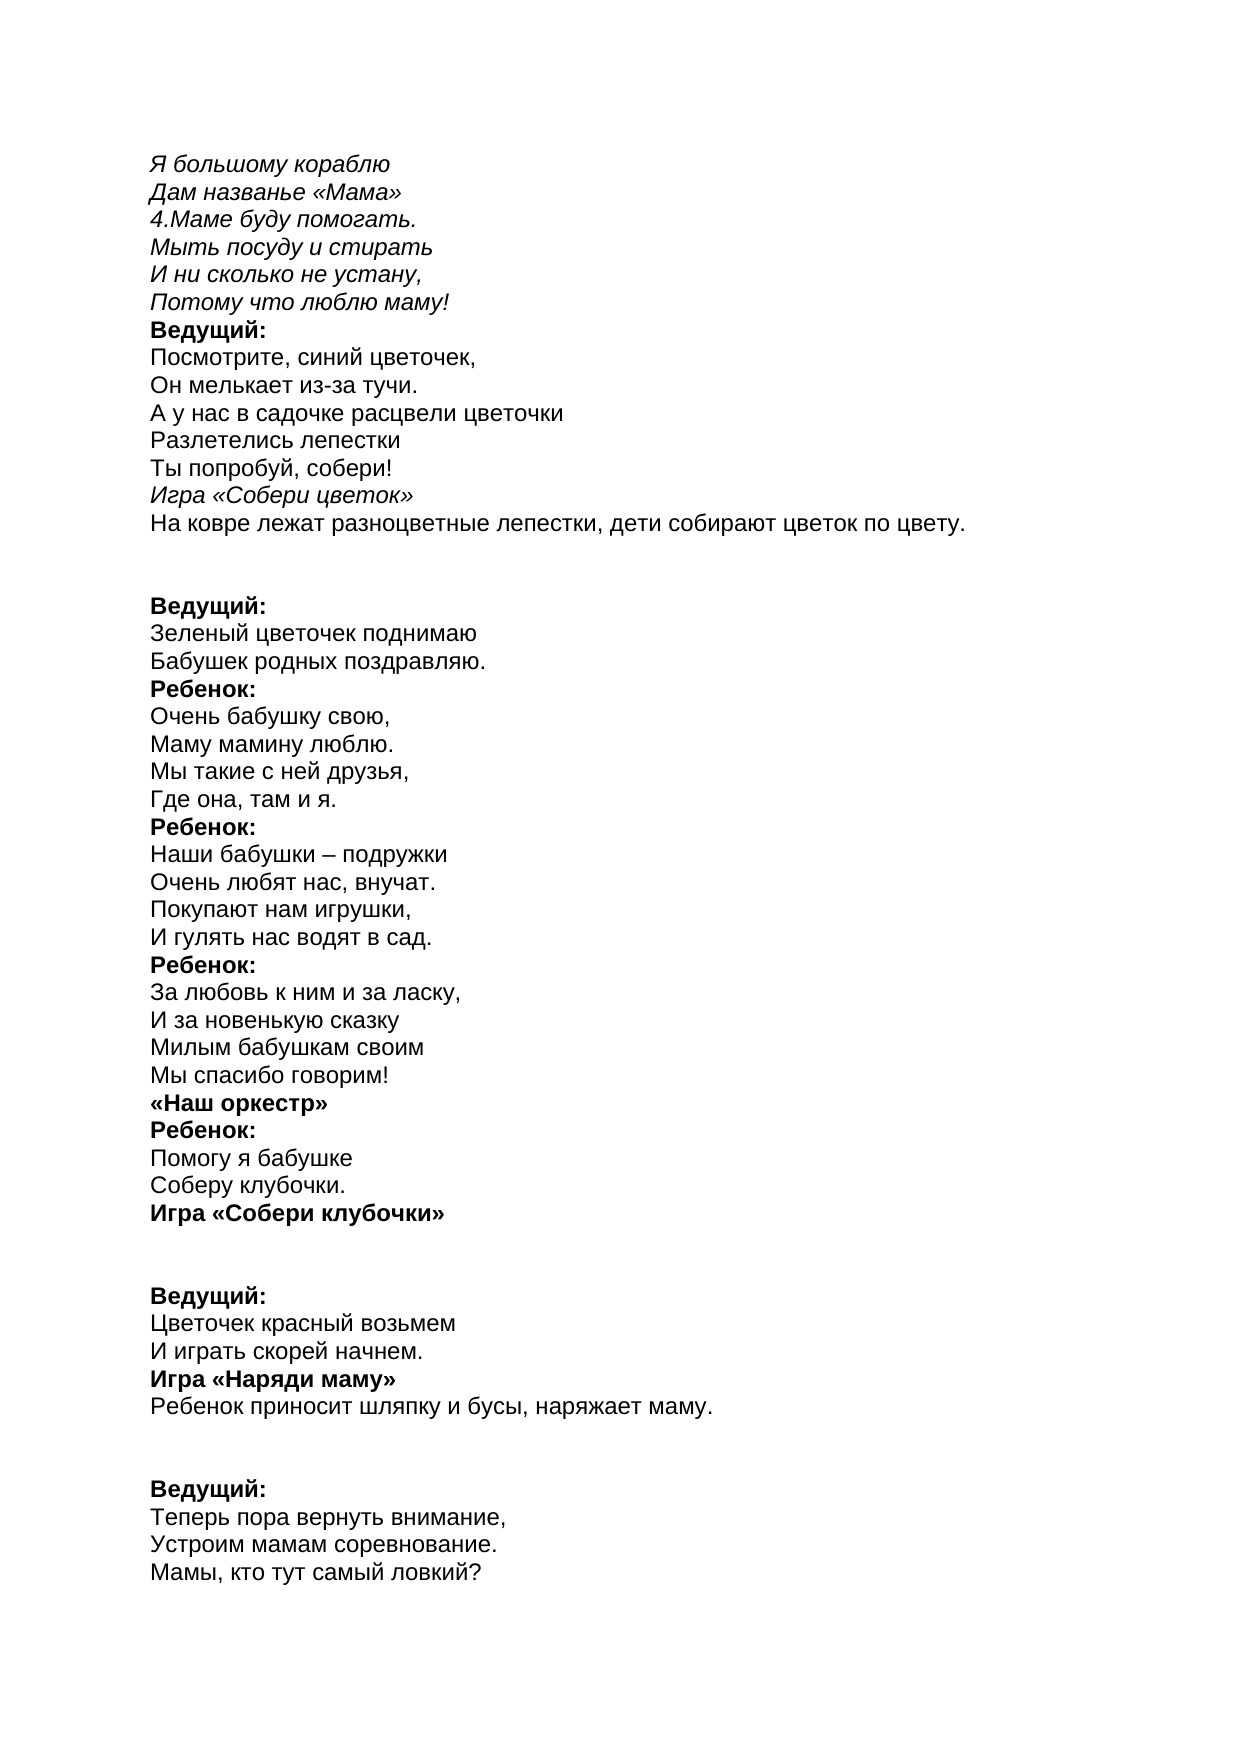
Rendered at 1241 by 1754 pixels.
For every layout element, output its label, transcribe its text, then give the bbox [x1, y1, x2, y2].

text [150, 1447, 1090, 1585]
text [150, 150, 1090, 536]
text Ведущий: Зеленый цветочек поднимаю Бабушек родных поздравляю. Ребенок: Очень бабушку свою, Маму мамину люблю. Мы такие с ней друзья, Где она, там и я. Ребенок: Наши бабушки – подружки Очень любят нас, внучат. Покупают нам игрушки, И гулять нас водят в сад. Ребенок: За любовь к ним и за ласку, И за новенькую сказку Милым бабушкам своим Мы спасибо говорим! «Наш оркестр» Ребенок: Помогу я бабушке Соберу клубочки. Игра «Собери клубочки» [150, 564, 1090, 1227]
text Ведущий: Цветочек красный возьмем И играть скорей начнем. Игра «Наряди маму» Ребенок приносит шляпку и бусы, наряжает маму. [150, 1254, 1090, 1420]
